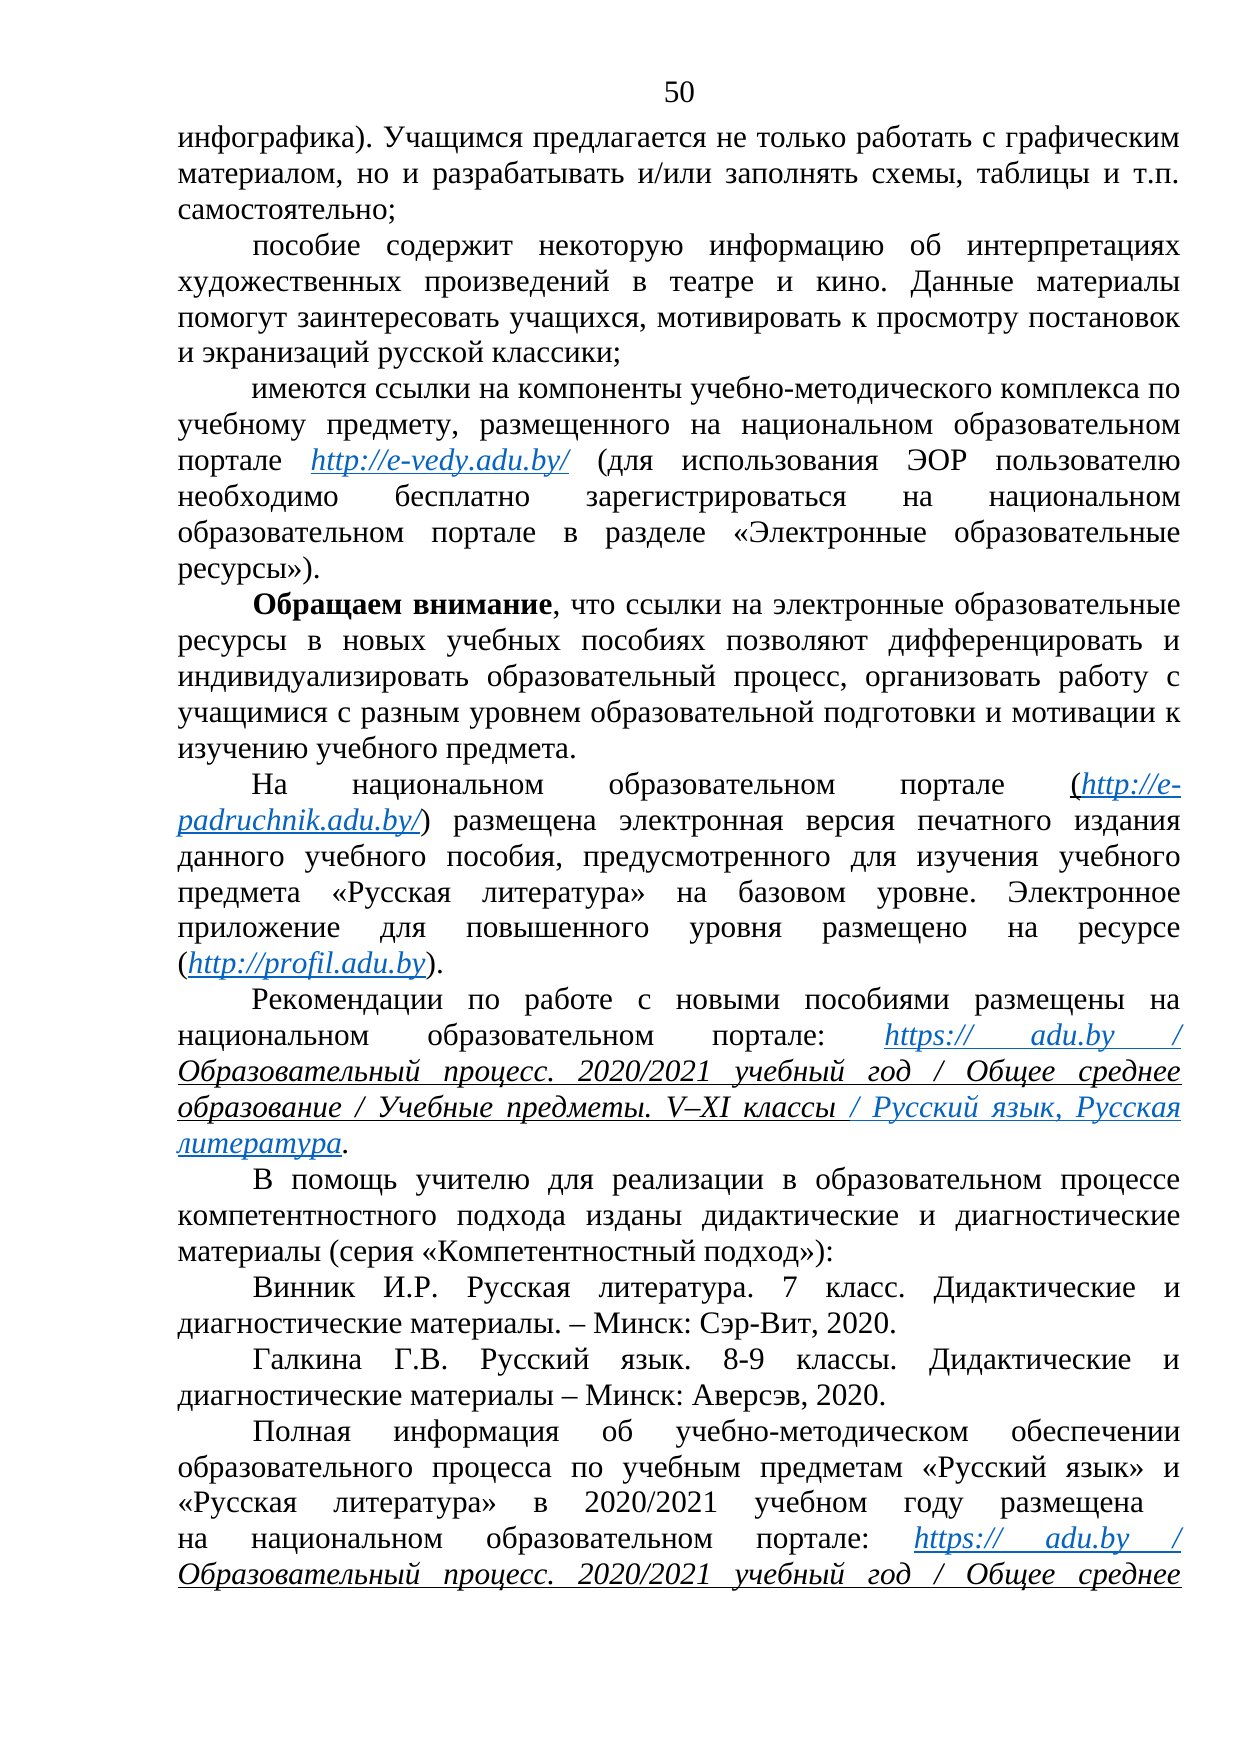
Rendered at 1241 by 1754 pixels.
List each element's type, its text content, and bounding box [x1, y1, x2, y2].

text В помощь учителю для реализации в образовательном процессе компетентностного подхода изданы дидактические и диагностические материалы (серия «Компетентностный подход»): [177, 1160, 1181, 1268]
text Рекомендации по работе с новыми пособиями размещены на национальном образовательном портале: https:// adu.by / Образовательный процесс. 2020/2021 учебный год / Общее среднее образование / Учебные предметы. V–XI классы / Русский язык, Русская литература. [177, 1085, 1181, 1120]
text пособие содержит некоторую информацию об интерпретациях художественных произведений в театре и кино. Данные материалы помогут заинтересовать учащихся, мотивировать к просмотру постановок и экранизаций русской классики; [177, 226, 1181, 370]
text Винник И.Р. Русская литература. 7 класс. Дидактические и диагностические материалы. – Минск: Сэр-Вит, 2020. [177, 1268, 1181, 1340]
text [177, 118, 1181, 226]
text Рекомендации по работе с новыми пособиями размещены на национальном образовательном портале: https:// adu.by / Образовательный процесс. 2020/2021 учебный год / Общее среднее образование / Учебные предметы. V–XI классы / Русский язык, Русская литература. [177, 1121, 1181, 1160]
text Обращаем внимание, что ссылки на электронные образовательные ресурсы в новых учебных пособиях позволяют дифференцировать и индивидуализировать образовательный процесс, организовать работу с учащимися с разным уровнем образовательной подготовки и мотивации к изучению учебного предмета. [177, 585, 1181, 765]
text имеются ссылки на компоненты учебно-методического комплекса по учебному предмету, размещенного на национальном образовательном портале http://e-vedy.adu.by/ (для использования ЭОР пользователю необходимо бесплатно зарегистрироваться на национальном образовательном портале в разделе «Электронные образовательные ресурсы»). [177, 370, 1181, 585]
text Галкина Г.В. Русский язык. 8-9 классы. Дидактические и диагностические материалы – Минск: Аверсэв, 2020. [177, 1340, 1181, 1412]
text На национальном образовательном портале (http://e-padruchnik.adu.by/) размещена электронная версия печатного издания данного учебного пособия, предусмотренного для изучения учебного предмета «Русская литература» на базовом уровне. Электронное приложение для повышенного уровня размещено на ресурсе (http://profil.adu.by). [177, 765, 1181, 981]
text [177, 1412, 1181, 1587]
text Рекомендации по работе с новыми пособиями размещены на национальном образовательном портале: https:// adu.by / Образовательный процесс. 2020/2021 учебный год / Общее среднее образование / Учебные предметы. V–XI классы / Русский язык, Русская литература. [177, 981, 1181, 1084]
